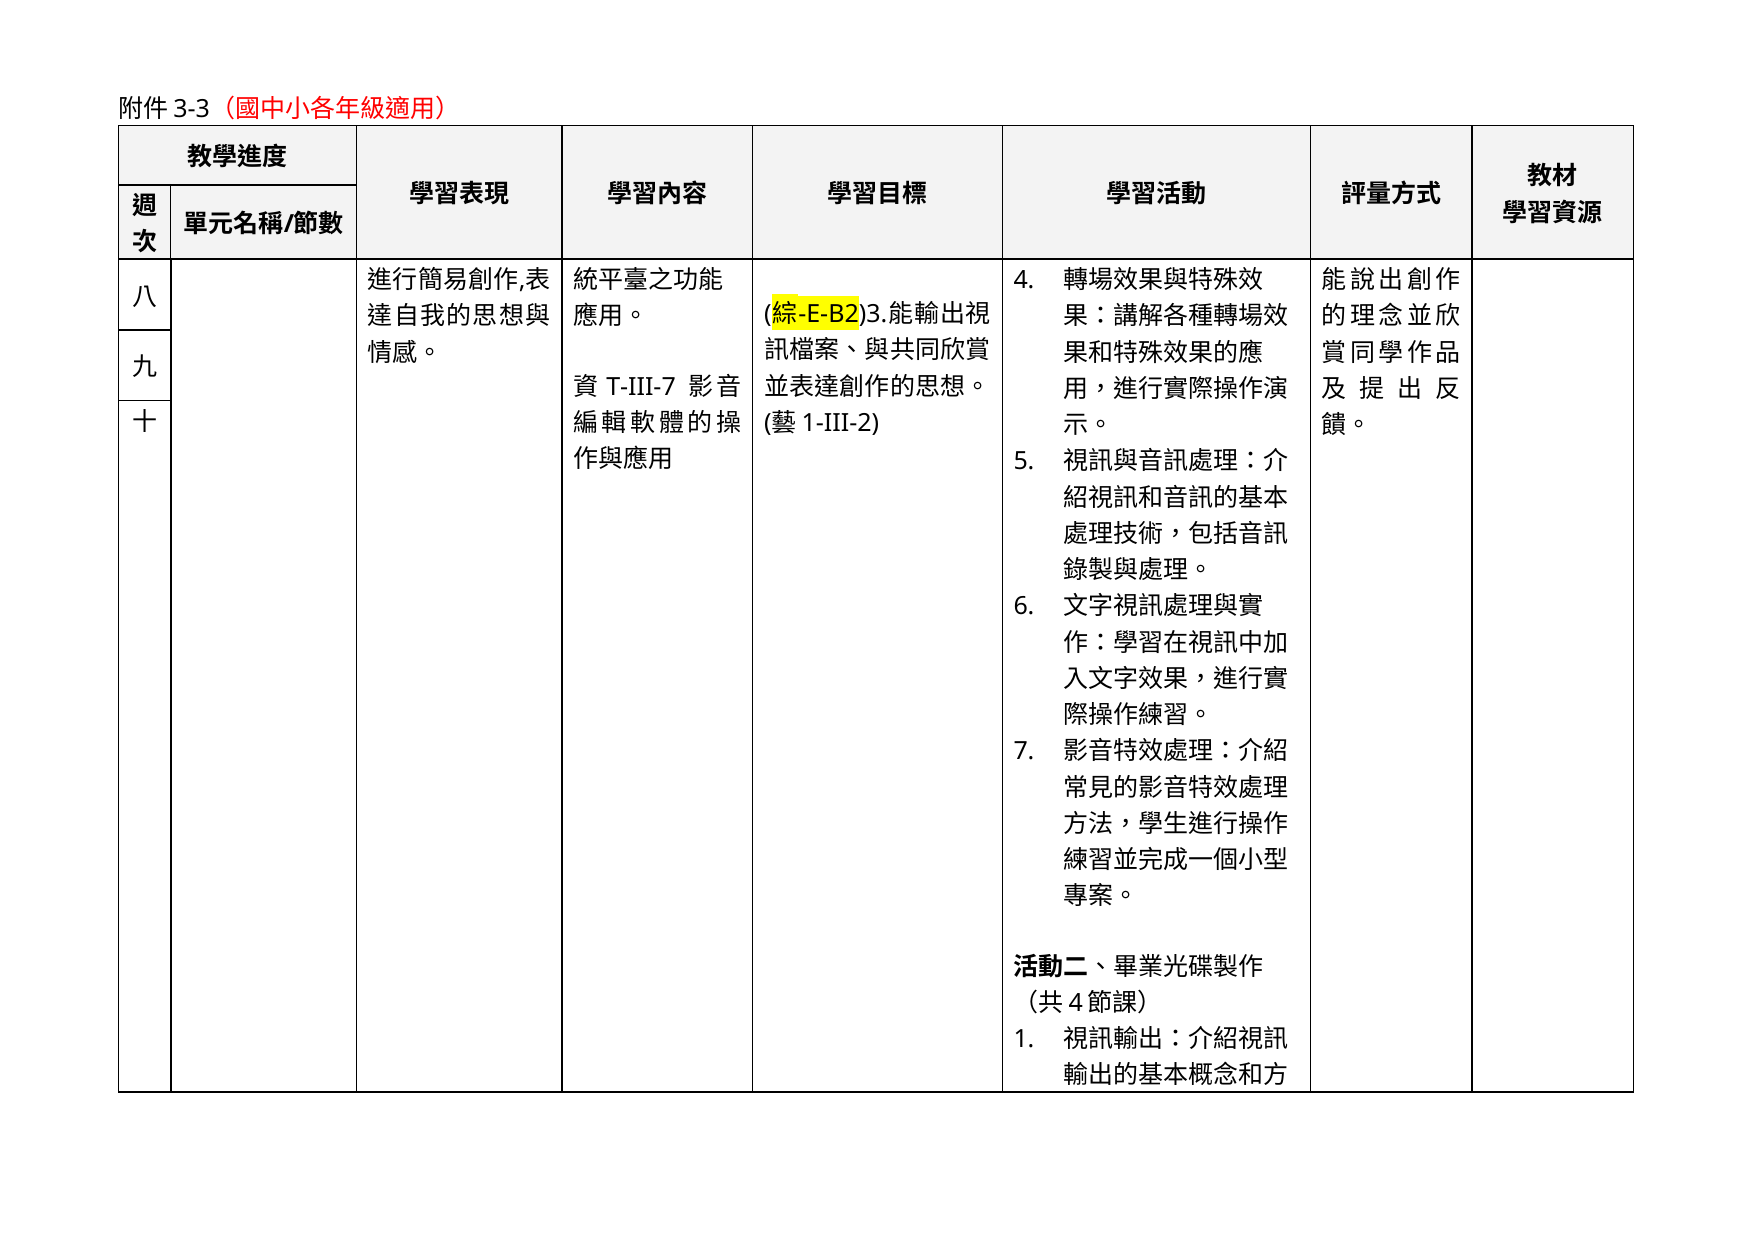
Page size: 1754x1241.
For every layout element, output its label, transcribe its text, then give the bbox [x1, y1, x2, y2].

table_cell 八 [119, 260, 170, 329]
table_header 學習表現 [357, 126, 561, 258]
table_cell 九 [119, 331, 170, 400]
table_header 學習活動 [1003, 126, 1310, 258]
table_header 教學進度 [119, 126, 356, 184]
table_cell 週次 [119, 186, 170, 258]
table_header 評量方式 [1311, 126, 1471, 258]
table_header 學習目標 [753, 126, 1002, 258]
table_cell 十 [119, 401, 170, 1091]
table_header 學習內容 [563, 126, 752, 258]
table_header 教材 學習資源 [1473, 126, 1633, 258]
table_cell 單元名稱/節數 [171, 186, 356, 258]
